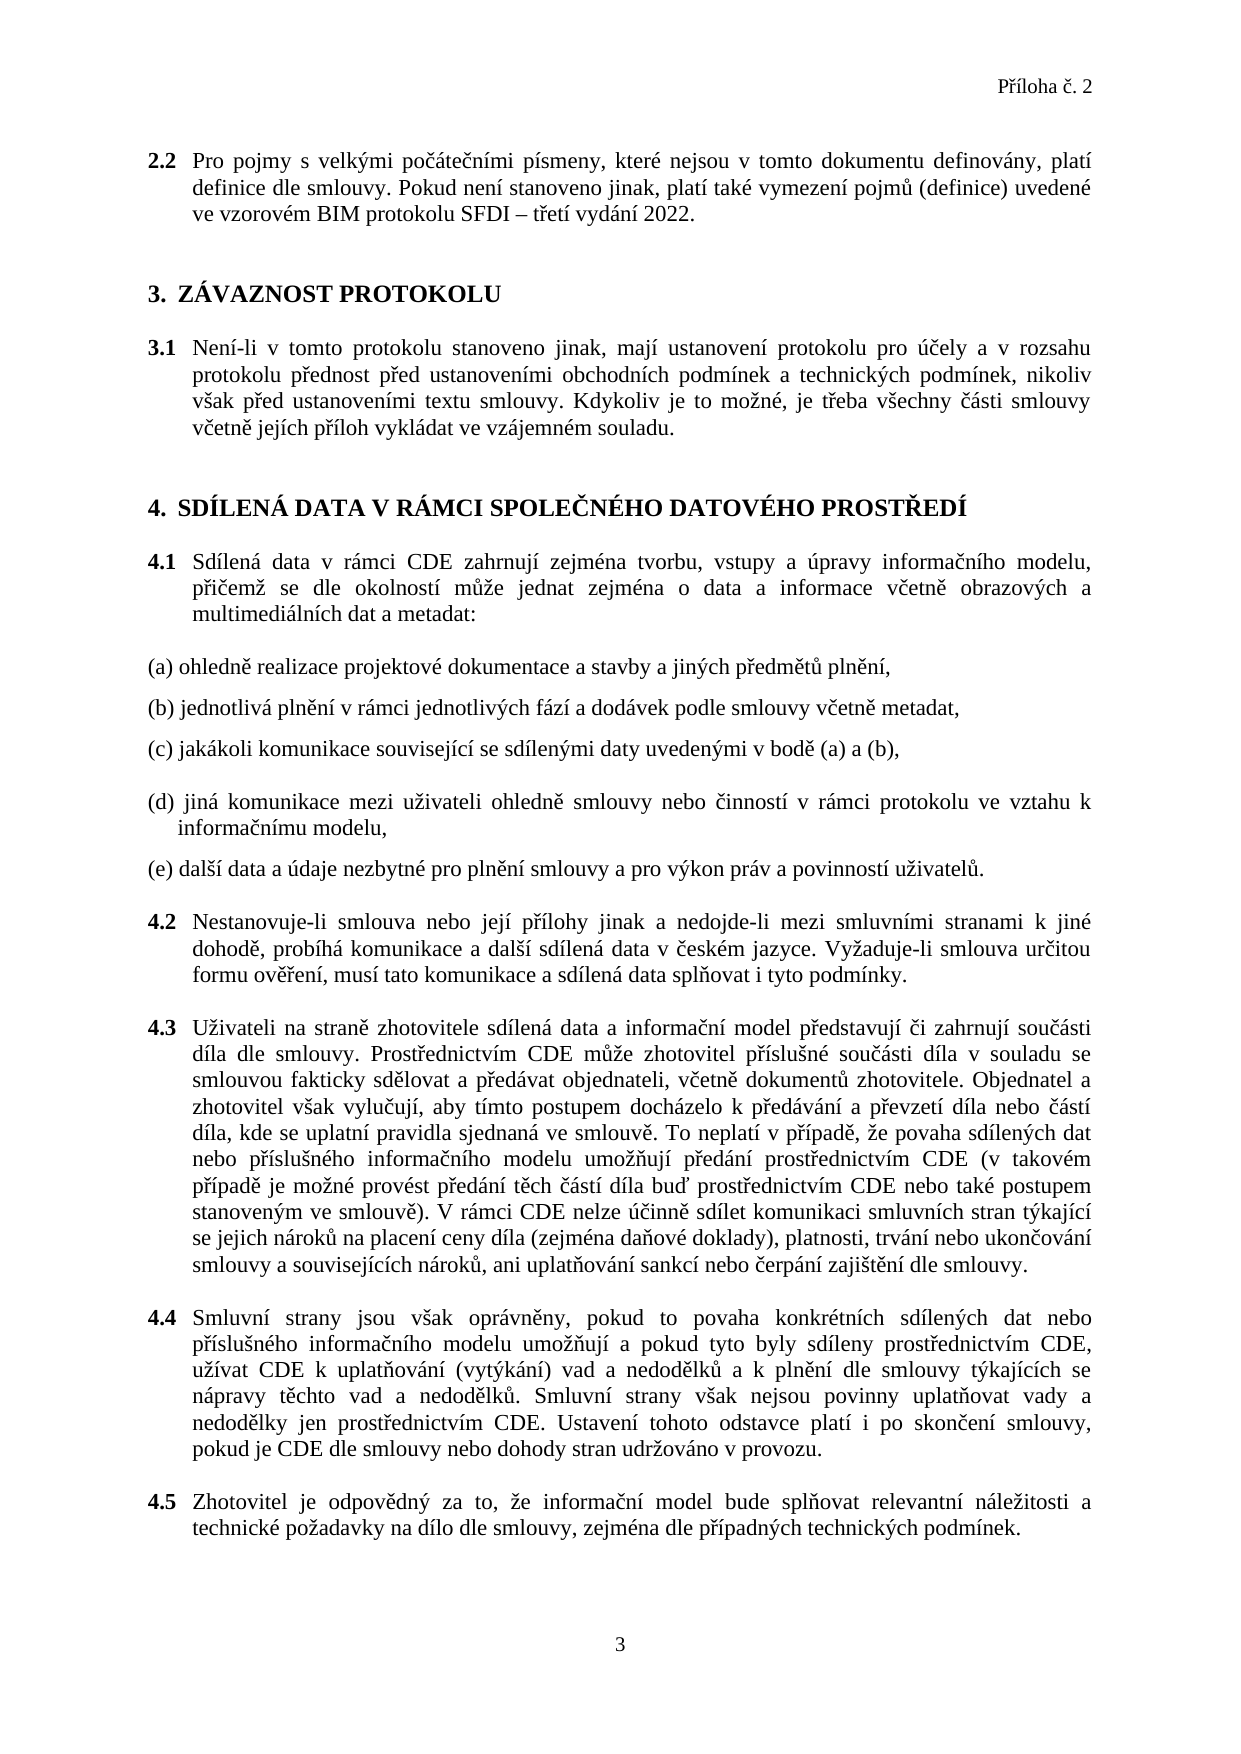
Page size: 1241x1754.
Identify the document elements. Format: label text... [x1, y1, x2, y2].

text (c) jakákoli komunikace související se sdílenými daty uvedenými v bodě (a) a (b), [148, 735, 1093, 762]
list Sdílená data v rámci CDE zahrnují zejména tvorbu, vstupy a úpravy informačního modelu, přičemž se dle okolností může jednat zejména o data a informace včetně obrazových a multimediálních dat a metadat: [148, 548, 1093, 627]
list SDÍLENÁ DATA V RÁMCI SPOLEČNÉHO DATOVÉHO PROSTŘEDÍ [148, 493, 1093, 521]
list Zhotovitel je odpovědný za to, že informační model bude splňovat relevantní náležitosti a technické požadavky na dílo dle smlouvy, zejména dle případných technických podmínek. [148, 1488, 1093, 1541]
list Není-li v tomto protokolu stanoveno jinak, mají ustanovení protokolu pro účely a v rozsahu protokolu přednost před ustanoveními obchodních podmínek a technických podmínek, nikoliv však před ustanoveními textu smlouvy. Kdykoliv je to možné, je třeba všechny části smlouvy včetně jejích příloh vykládat ve vzájemném souladu. [148, 334, 1093, 440]
text (d) jiná komunikace mezi uživateli ohledně smlouvy nebo činností v rámci protokolu ve vztahu k informačnímu modelu, [148, 788, 1093, 841]
list ZÁVAZNOST PROTOKOLU [148, 279, 1093, 308]
text (b) jednotlivá plnění v rámci jednotlivých fází a dodávek podle smlouvy včetně metadat, [148, 694, 1093, 721]
list Nestanovuje-li smlouva nebo její přílohy jinak a nedojde-li mezi smluvními stranami k jiné dohodě, probíhá komunikace a další sdílená data v českém jazyce. Vyžaduje-li smlouva určitou formu ověření, musí tato komunikace a sdílená data splňovat i tyto podmínky. [148, 908, 1093, 987]
list Uživateli na straně zhotovitele sdílená data a informační model představují či zahrnují součásti díla dle smlouvy. Prostřednictvím CDE může zhotovitel příslušné součásti díla v souladu se smlouvou fakticky sdělovat a předávat objednateli, včetně dokumentů zhotovitele. Objednatel a zhotovitel však vylučují, aby tímto postupem docházelo k předávání a převzetí díla nebo částí díla, kde se uplatní pravidla sjednaná ve smlouvě. To neplatí v případě, že povaha sdílených dat nebo příslušného informačního modelu umožňují předání prostřednictvím CDE (v takovém případě je možné provést předání těch částí díla buď prostřednictvím CDE nebo také postupem stanoveným ve smlouvě). V rámci CDE nelze účinně sdílet komunikaci smluvních stran týkající se jejich nároků na placení ceny díla (zejména daňové doklady), platnosti, trvání nebo ukončování smlouvy a souvisejících nároků, ani uplatňování sankcí nebo čerpání zajištění dle smlouvy. [148, 1014, 1093, 1277]
text (a) ohledně realizace projektové dokumentace a stavby a jiných předmětů plnění, [148, 653, 1093, 679]
list Pro pojmy s velkými počátečními písmeny, které nejsou v tomto dokumentu definovány, platí definice dle smlouvy. Pokud není stanoveno jinak, platí také vymezení pojmů (definice) uvedené ve vzorovém BIM protokolu SFDI – třetí vydání 2022. [148, 148, 1093, 227]
list Smluvní strany jsou však oprávněny, pokud to povaha konkrétních sdílených dat nebo příslušného informačního modelu umožňují a pokud tyto byly sdíleny prostřednictvím CDE, užívat CDE k uplatňování (vytýkání) vad a nedodělků a k plnění dle smlouvy týkajících se nápravy těchto vad a nedodělků. Smluvní strany však nejsou povinny uplatňovat vady a nedodělky jen prostřednictvím CDE. Ustavení tohoto odstavce platí i po skončení smlouvy, pokud je CDE dle smlouvy nebo dohody stran udržováno v provozu. [148, 1303, 1093, 1462]
text (e) další data a údaje nezbytné pro plnění smlouvy a pro výkon práv a povinností uživatelů. [148, 856, 1093, 882]
